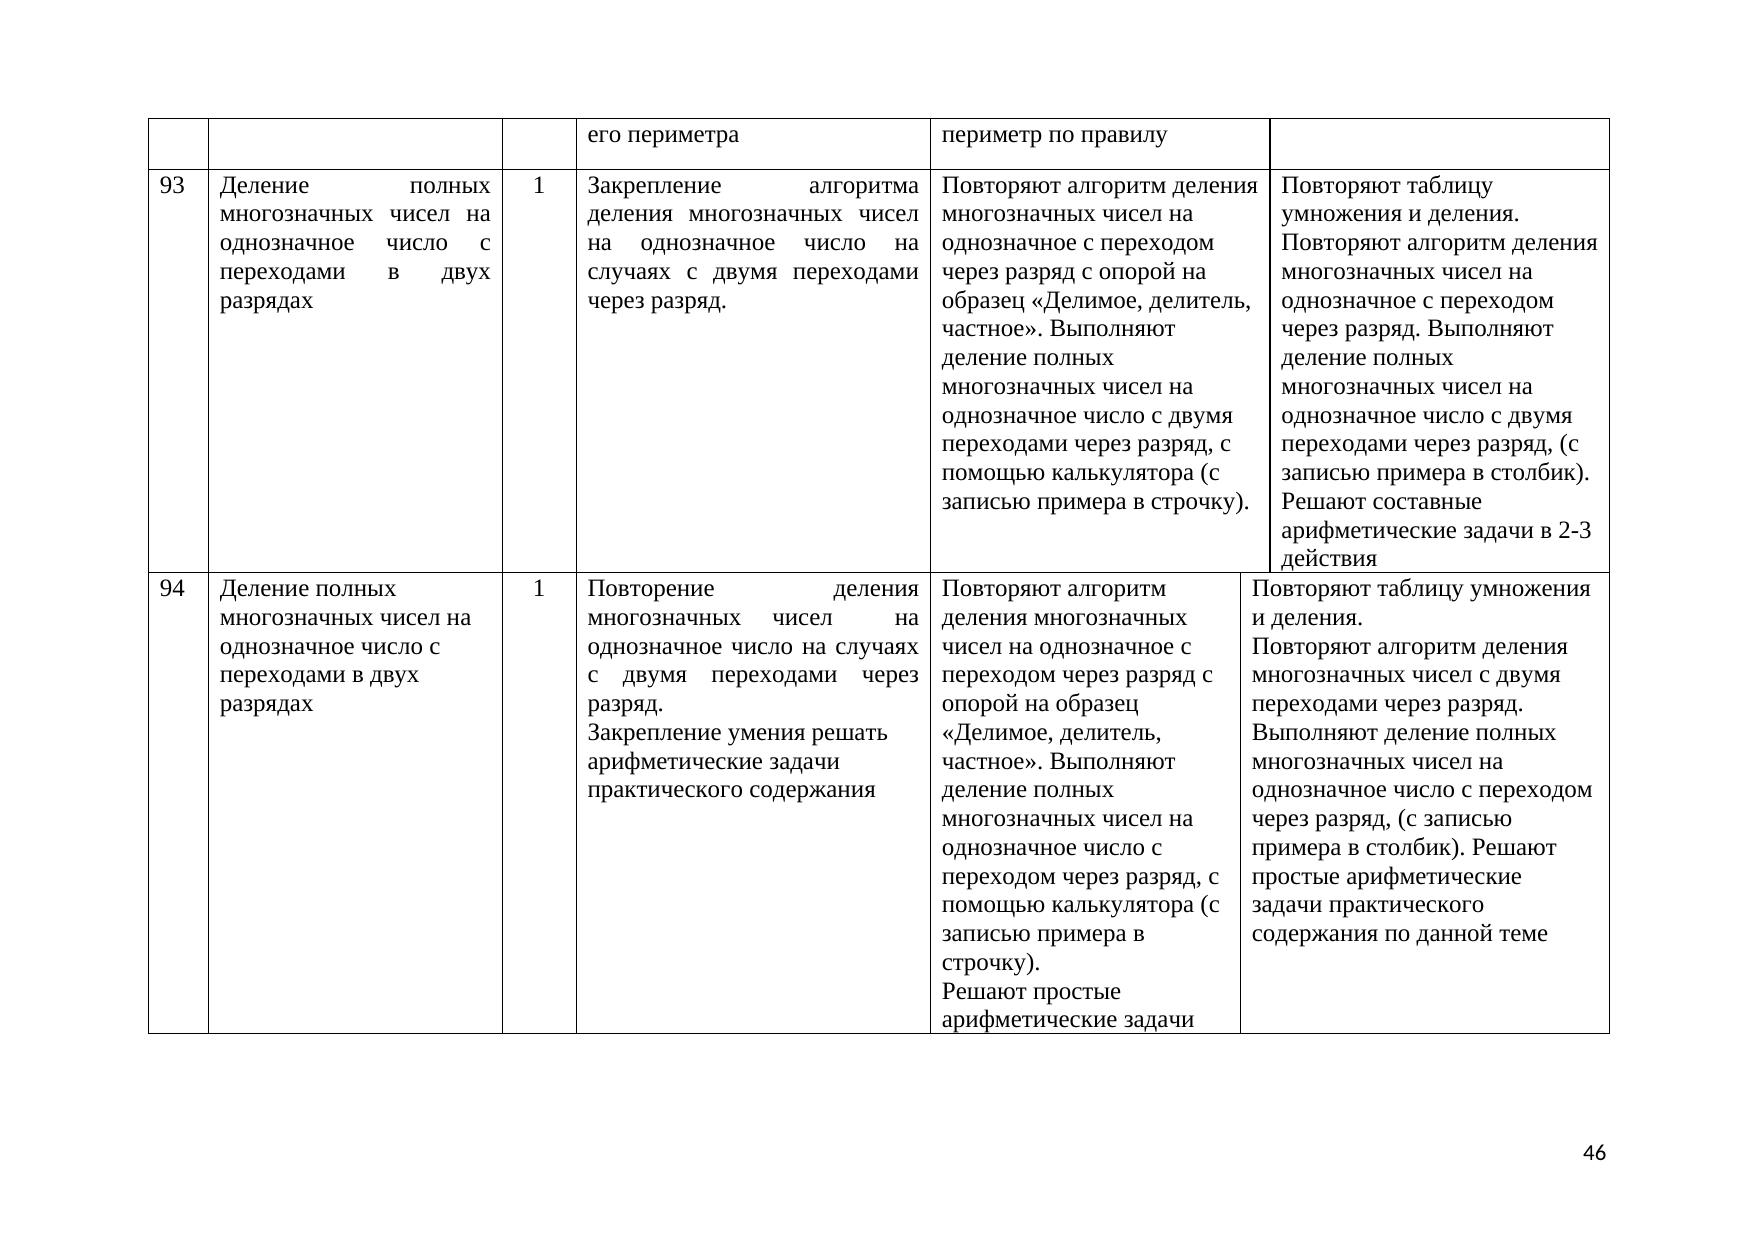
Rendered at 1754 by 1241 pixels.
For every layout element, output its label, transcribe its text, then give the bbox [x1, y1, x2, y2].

table_cell Повторяют таблицу умножения и деления. Повторяют алгоритм деления многозначных чисел на однозначное с переходом через разряд. Выполняют деление полных многозначных чисел на однозначное число с двумя переходами через разряд, (с записью примера в столбик). Решают составные арифметические задачи в 2-3 действия [1271, 170, 1609, 572]
table_cell Повторяют алгоритм деления многозначных чисел на однозначное с переходом через разряд с опорой на образец «Делимое, делитель, частное». Выполняют деление полных многозначных чисел на однозначное число с двумя переходами через разряд, с помощью калькулятора (с записью примера в строчку). [931, 170, 1269, 572]
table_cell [1241, 573, 1609, 1033]
table_cell 93 [149, 170, 208, 572]
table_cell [577, 573, 930, 1033]
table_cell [931, 119, 1269, 169]
table_cell Деление полных многозначных чисел на однозначное число с переходами в двух разрядах [209, 170, 502, 572]
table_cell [209, 573, 502, 1033]
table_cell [209, 119, 502, 169]
table_cell 1 [503, 119, 576, 169]
table_cell 1 [503, 573, 576, 1033]
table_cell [1271, 119, 1609, 169]
table_cell 94 [149, 573, 208, 1033]
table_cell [577, 119, 930, 169]
table_cell 1 [503, 170, 576, 572]
table_cell 92 [149, 119, 208, 169]
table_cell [931, 573, 1240, 1033]
table_cell Закрепление алгоритма деления многозначных чисел на однозначное число на случаях с двумя переходами через разряд. [577, 170, 930, 572]
